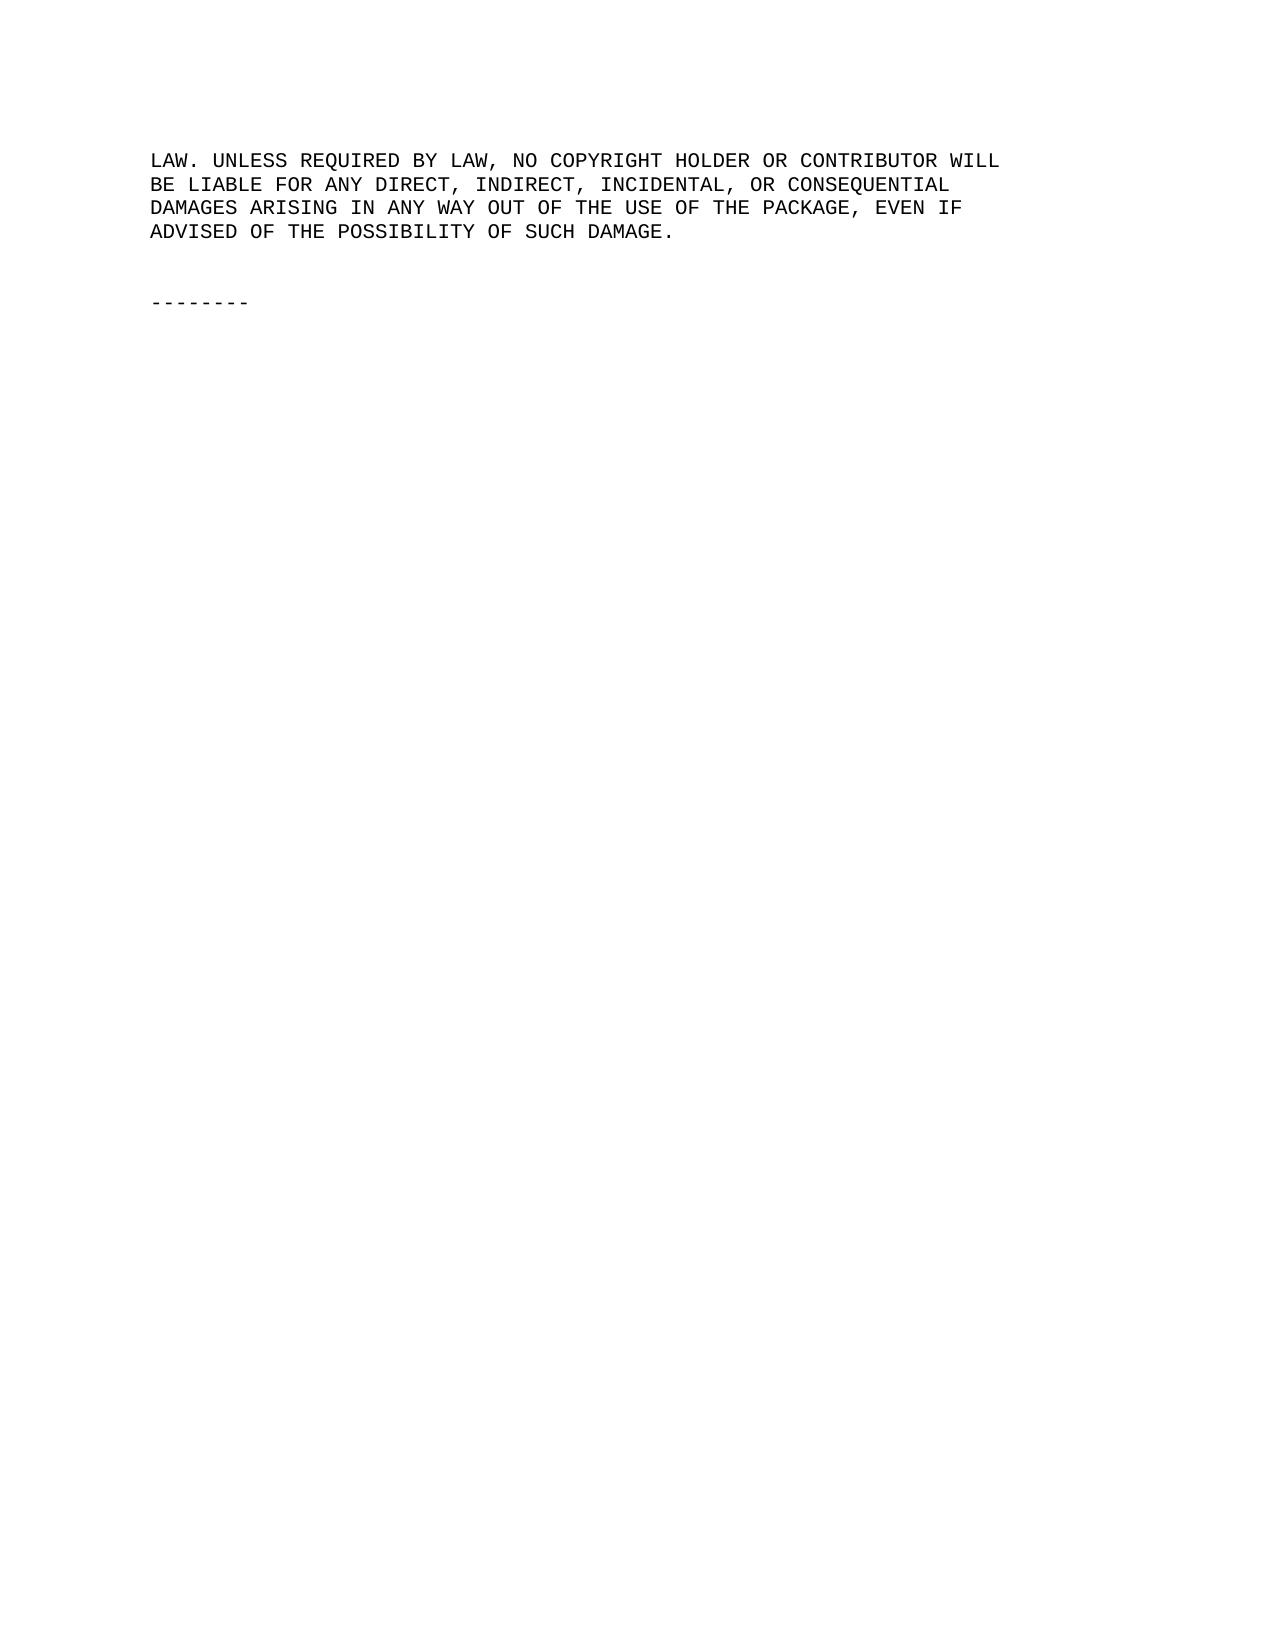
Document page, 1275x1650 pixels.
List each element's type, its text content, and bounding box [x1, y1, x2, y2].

text LAW. UNLESS REQUIRED BY LAW, NO COPYRIGHT HOLDER OR CONTRIBUTOR WILL [150, 150, 1125, 174]
text ADVISED OF THE POSSIBILITY OF SUCH DAMAGE. [150, 221, 1125, 244]
text BE LIABLE FOR ANY DIRECT, INDIRECT, INCIDENTAL, OR CONSEQUENTIAL [150, 174, 1125, 197]
text -------- [150, 292, 1125, 316]
text DAMAGES ARISING IN ANY WAY OUT OF THE USE OF THE PACKAGE, EVEN IF [150, 197, 1125, 221]
